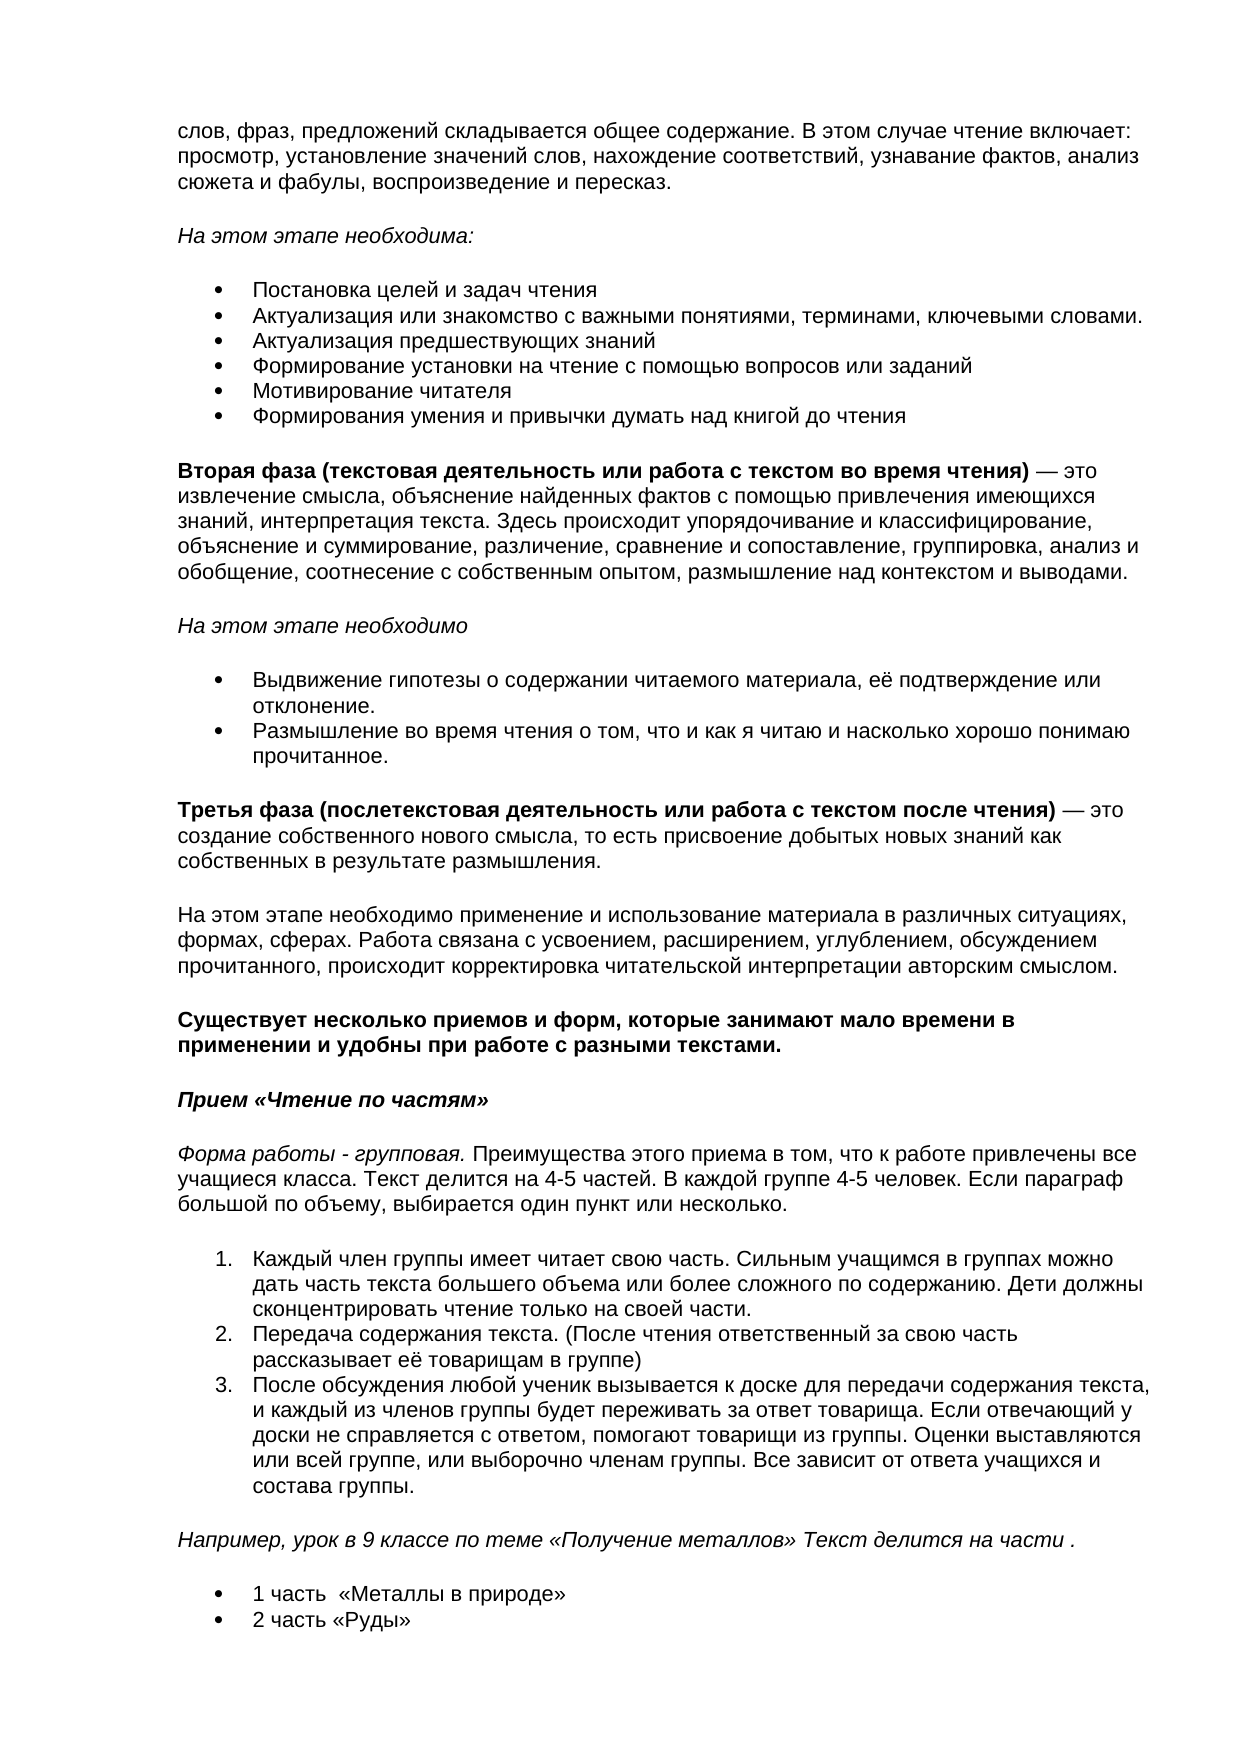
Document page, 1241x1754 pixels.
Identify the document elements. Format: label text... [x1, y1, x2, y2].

text На этом этапе необходима: [177, 223, 1152, 248]
list 2 часть «Руды» [215, 1606, 1152, 1632]
list Постановка целей и задач чтения [215, 277, 1152, 302]
list Выдвижение гипотезы о содержании читаемого материала, её подтверждение или отклонение. [215, 667, 1152, 718]
text На этом этапе необходимо [177, 613, 1152, 638]
list 1 часть «Металлы в природе» [215, 1581, 1152, 1606]
list Мотивирование читателя [215, 378, 1152, 403]
text Прием «Чтение по частям» [177, 1086, 1152, 1112]
text Форма работы - групповая. Преимущества этого приема в том, что к работе привлечены все учащиеся класса. Текст делится на 4-5 частей. В каждой группе 4-5 человек. Если параграф большой по объему, выбирается один пункт или несколько. [177, 1141, 1152, 1216]
list Актуализация или знакомство с важными понятиями, терминами, ключевыми словами. [215, 302, 1152, 328]
text На этом этапе необходимо применение и использование материала в различных ситуациях, формах, сферах. Работа связана с усвоением, расширением, углублением, обсуждением прочитанного, происходит корректировка читательской интерпретации авторским смыслом. [177, 902, 1152, 978]
list Каждый член группы имеет читает свою часть. Сильным учащимся в группах можно дать часть текста большего объема или более сложного по содержанию. Дети должны сконцентрировать чтение только на своей части. [215, 1246, 1152, 1321]
text Вторая фаза (текстовая деятельность или работа с текстом во время чтения) — это извлечение смысла, объяснение найденных фактов с помощью привлечения имеющихся знаний, интерпретация текста. Здесь происходит упорядочивание и классифицирование, объяснение и суммирование, различение, сравнение и сопоставление, группировка, анализ и обобщение, соотнесение с собственным опытом, размышление над контекстом и выводами. [177, 458, 1152, 584]
list Размышление во время чтения о том, что и как я читаю и насколько хорошо понимаю прочитанное. [215, 718, 1152, 768]
list Формирование установки на чтение с помощью вопросов или заданий [215, 353, 1152, 378]
list Передача содержания текста. (После чтения ответственный за свою часть рассказывает её товарищам в группе) [215, 1321, 1152, 1372]
list Актуализация предшествующих знаний [215, 328, 1152, 353]
list После обсуждения любой ученик вызывается к доске для передачи содержания текста, и каждый из членов группы будет переживать за ответ товарища. Если отвечающий у доски не справляется с ответом, помогают товарищи из группы. Оценки выставляются или всей группе, или выборочно членам группы. Все зависит от ответа учащихся и состава группы. [215, 1372, 1152, 1498]
text Существует несколько приемов и форм, которые занимают мало времени в применении и удобны при работе с разными текстами. [177, 1007, 1152, 1057]
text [177, 118, 1152, 194]
text Например, урок в 9 классе по теме «Получение металлов» Текст делится на части . [177, 1527, 1152, 1552]
list Формирования умения и привычки думать над книгой до чтения [215, 403, 1152, 428]
text Третья фаза (послетекстовая деятельность или работа с текстом после чтения) — это создание собственного нового смысла, то есть присвоение добытых новых знаний как собственных в результате размышления. [177, 797, 1152, 873]
